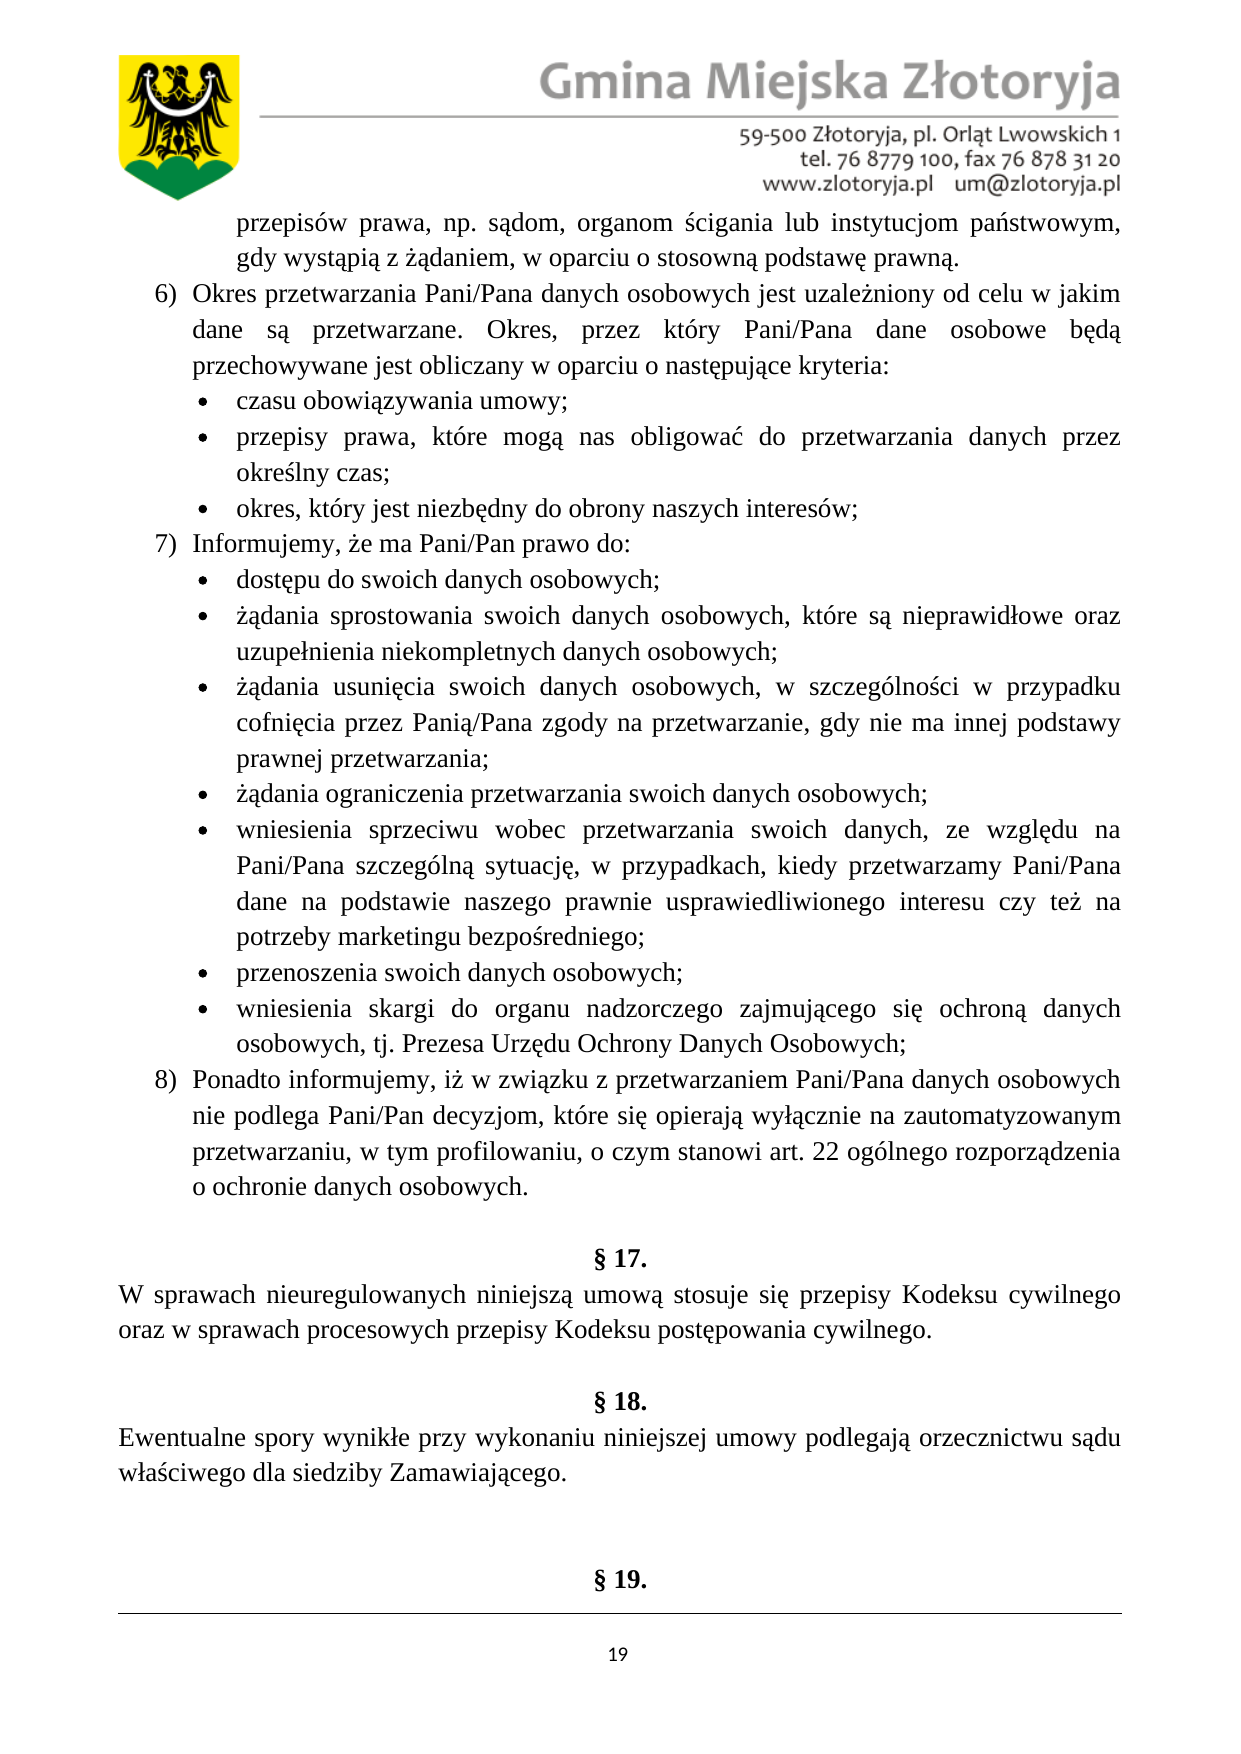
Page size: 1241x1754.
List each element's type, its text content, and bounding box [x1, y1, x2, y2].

list dostępu do swoich danych osobowych; [199, 563, 1122, 594]
text § 19. [118, 1563, 1122, 1595]
list przenoszenia swoich danych osobowych; [199, 956, 1122, 987]
list czasu obowiązywania umowy; [199, 384, 1122, 416]
text Ewentualne spory wynikłe przy wykonaniu niniejszej umowy podlegają orzecznictwu sądu właściwego dla siedziby Zamawiającego. [118, 1421, 1122, 1487]
text § 17. [118, 1242, 1122, 1273]
list Ponadto informujemy, iż w związku z przetwarzaniem Pani/Pana danych osobowych nie podlega Pani/Pan decyzjom, które się opierają wyłącznie na zautomatyzowanym przetwarzaniu, w tym profilowaniu, o czym stanowi art. 22 ogólnego rozporządzenia o ochronie danych osobowych. [154, 1063, 1122, 1202]
list wniesienia sprzeciwu wobec przetwarzania swoich danych, ze względu na Pani/Pana szczególną sytuację, w przypadkach, kiedy przetwarzamy Pani/Pana dane na podstawie naszego prawnie usprawiedliwionego interesu czy też na potrzeby marketingu bezpośredniego; [199, 813, 1122, 952]
list Okres przetwarzania Pani/Pana danych osobowych jest uzależniony od celu w jakim dane są przetwarzane. Okres, przez który Pani/Pana dane osobowe będą przechowywane jest obliczany w oparciu o następujące kryteria: [154, 277, 1122, 380]
list żądania sprostowania swoich danych osobowych, które są nieprawidłowe oraz uzupełnienia niekompletnych danych osobowych; [199, 599, 1122, 666]
text W sprawach nieuregulowanych niniejszą umową stosuje się przepisy Kodeksu cywilnego oraz w sprawach procesowych przepisy Kodeksu postępowania cywilnego. [118, 1278, 1122, 1344]
text § 18. [118, 1385, 1122, 1416]
list wniesienia skargi do organu nadzorczego zajmującego się ochroną danych osobowych, tj. Prezesa Urzędu Ochrony Danych Osobowych; [199, 992, 1122, 1059]
list przepisy prawa, które mogą nas obligować do przetwarzania danych przez określny czas; [199, 420, 1122, 487]
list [199, 148, 1122, 273]
list Informujemy, że ma Pani/Pan prawo do: [154, 527, 1122, 558]
list okres, który jest niezbędny do obrony naszych interesów; [199, 492, 1122, 523]
picture [118, 55, 1120, 202]
list żądania usunięcia swoich danych osobowych, w szczególności w przypadku cofnięcia przez Panią/Pana zgody na przetwarzanie, gdy nie ma innej podstawy prawnej przetwarzania; [199, 670, 1122, 773]
list żądania ograniczenia przetwarzania swoich danych osobowych; [199, 777, 1122, 809]
